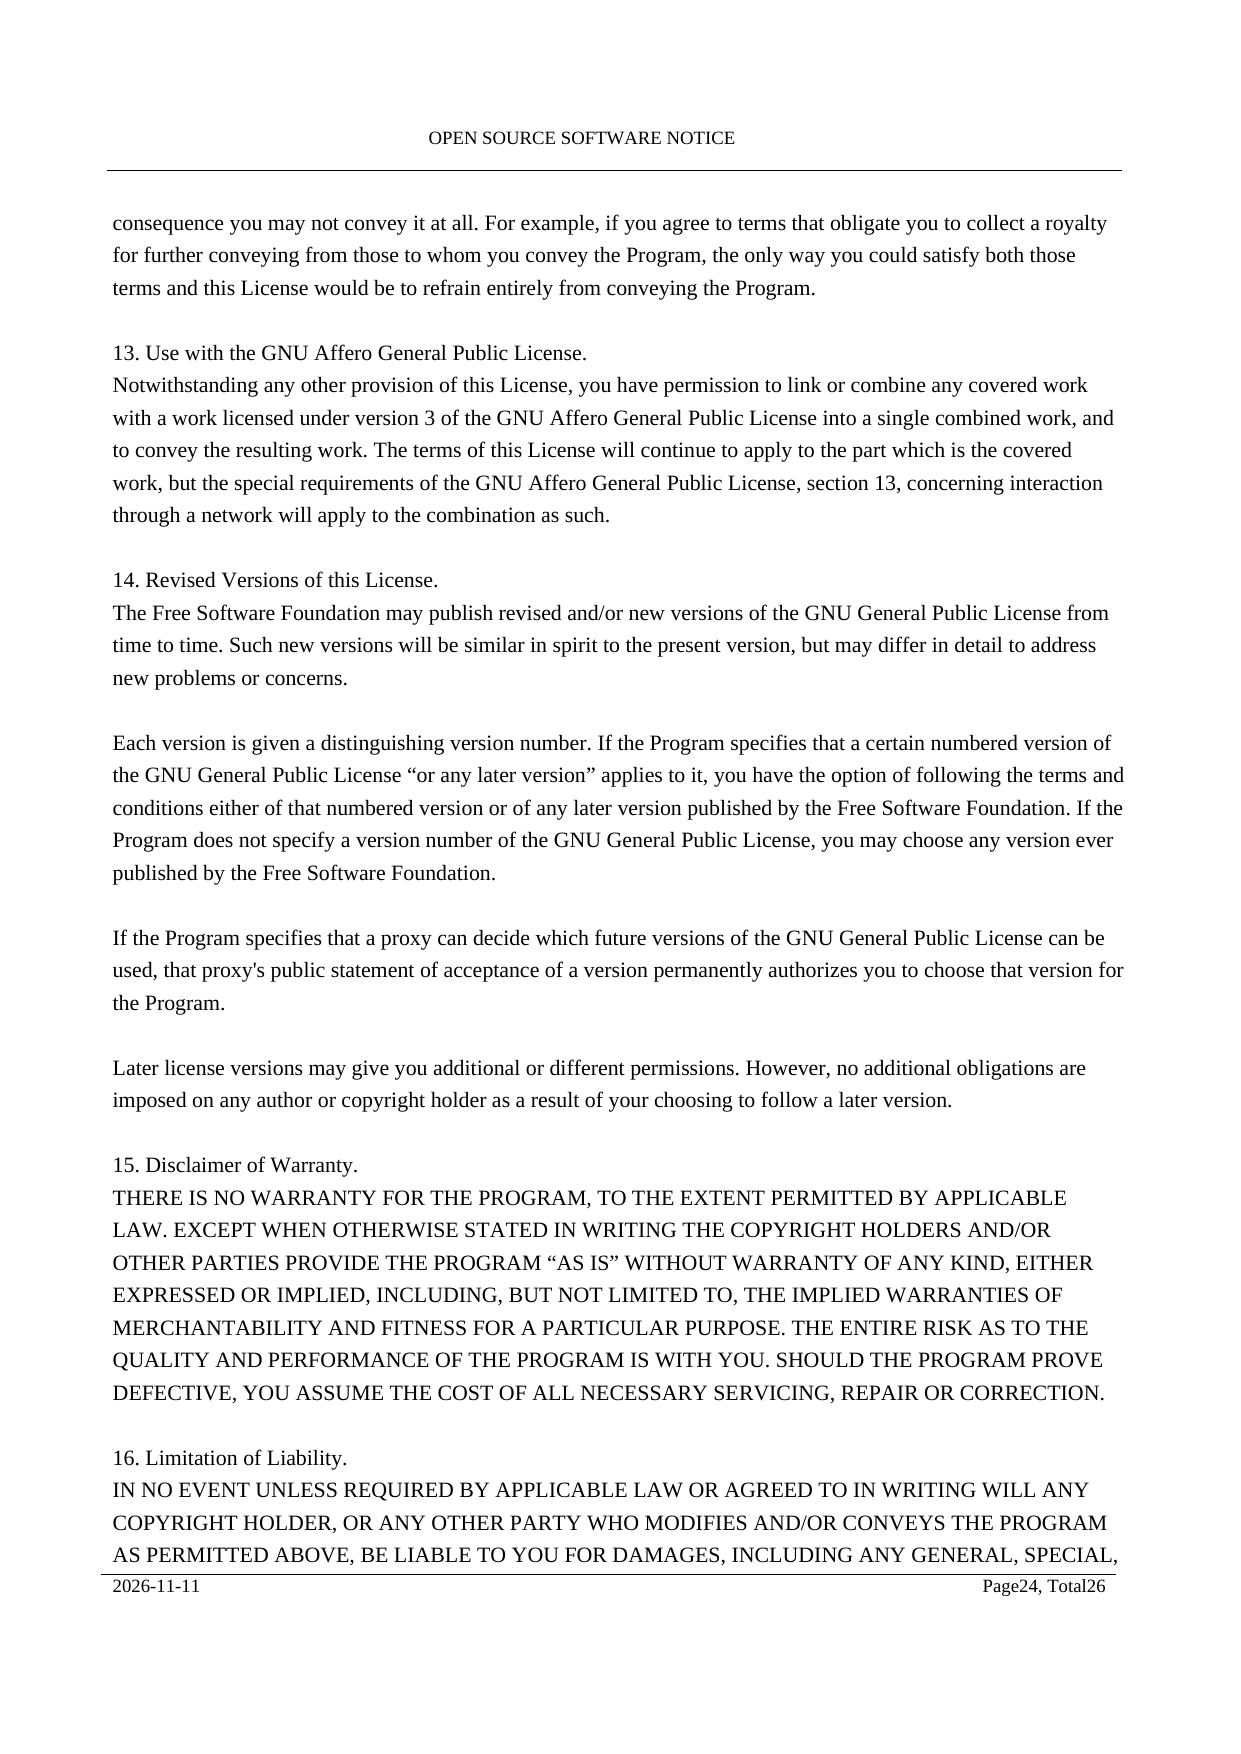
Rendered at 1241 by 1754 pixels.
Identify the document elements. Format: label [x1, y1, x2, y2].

text [112, 206, 1128, 1571]
